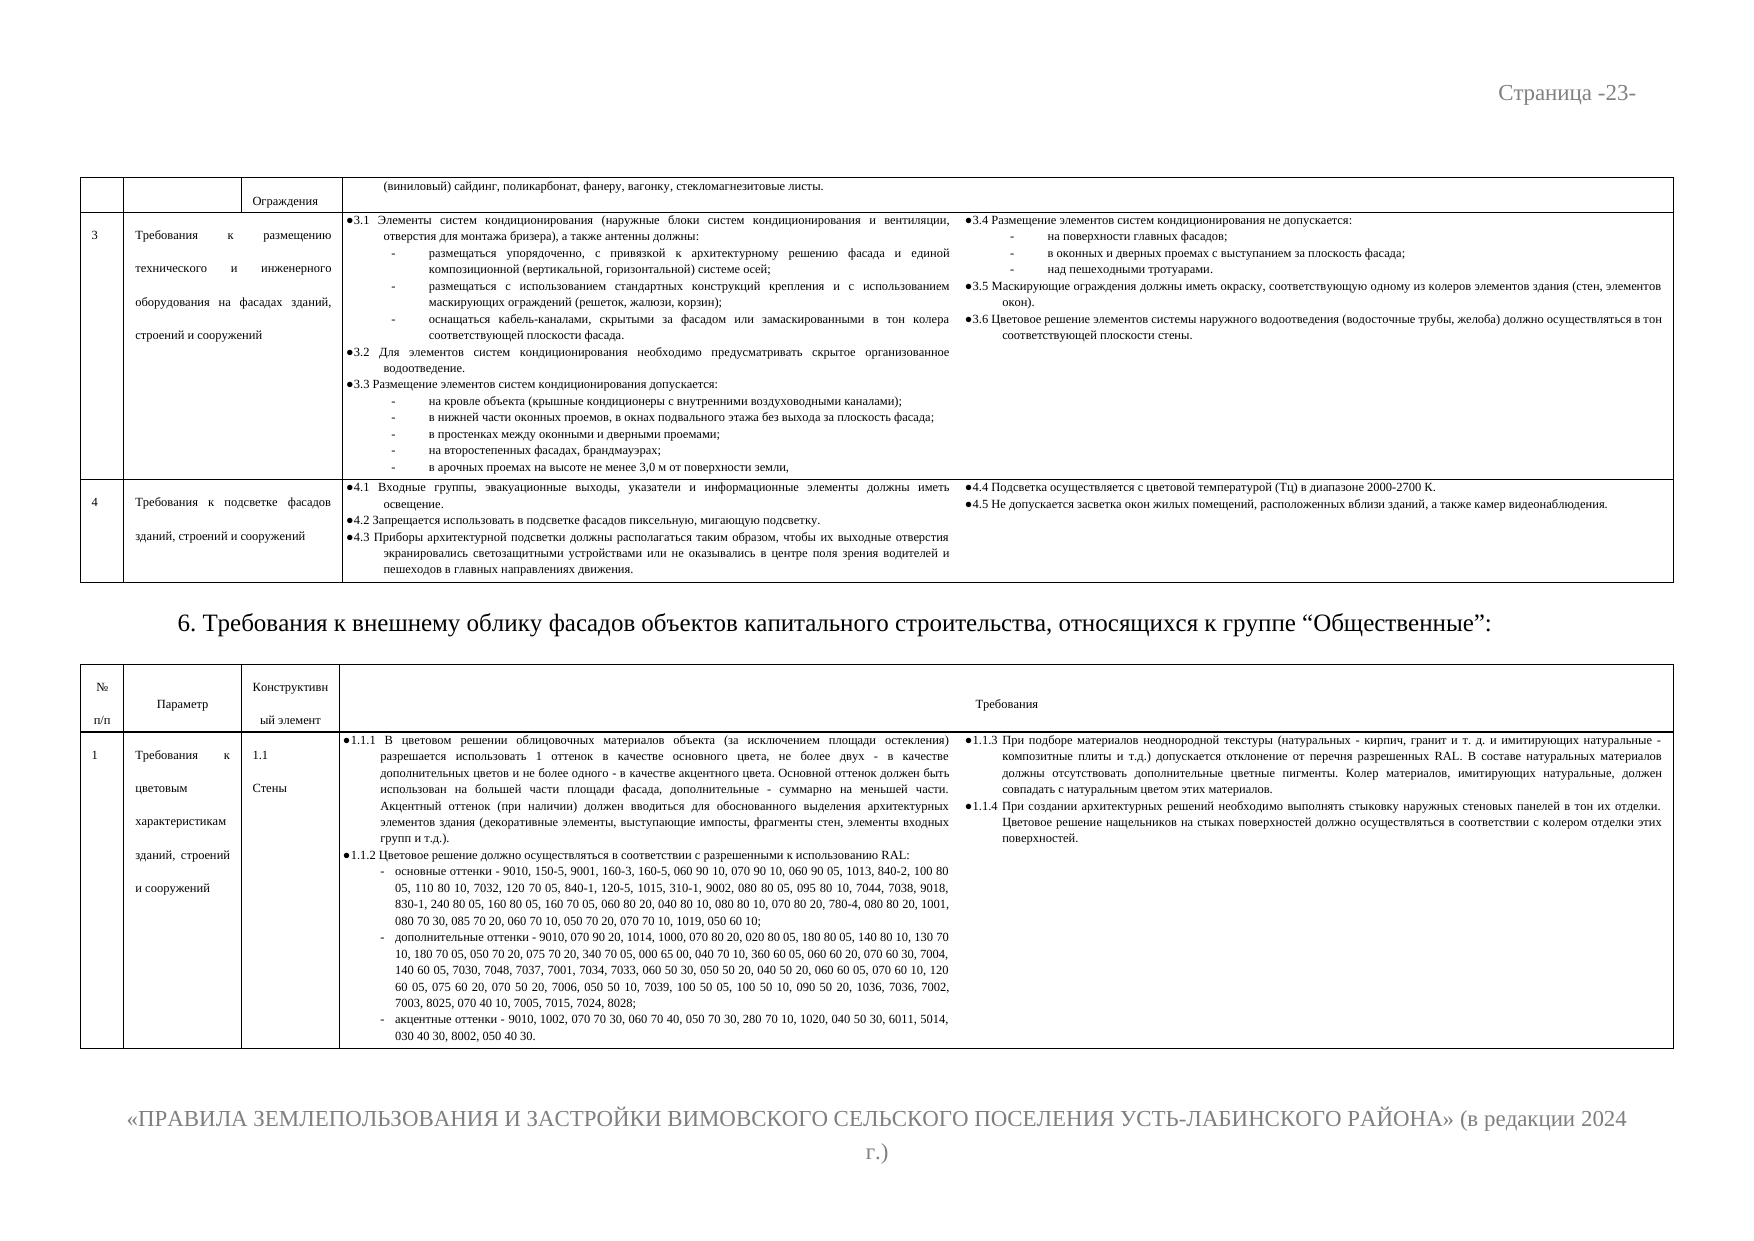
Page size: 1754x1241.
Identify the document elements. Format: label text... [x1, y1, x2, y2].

table_cell 4 [81, 480, 123, 582]
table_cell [343, 178, 961, 212]
table_cell 4.1 Входные группы, эвакуационные выходы, указатели и информационные элементы должны иметь освещение. 4.2 Запрещается использовать в подсветке фасадов пиксельную, мигающую подсветку. 4.3 Приборы архитектурной подсветки должны располагаться таким образом, чтобы их выходные отверстия экранировались светозащитными устройствами или не оказывались в центре поля зрения водителей и пешеходов в главных направлениях движения. [343, 480, 961, 582]
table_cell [124, 733, 241, 1048]
table_header Требования [340, 665, 1673, 731]
table_cell 2.7 Ограждения [242, 178, 342, 212]
table_header № п/п [81, 665, 123, 731]
table_cell 1.1.3 При подборе материалов неоднородной текстуры (натуральных - кирпич, гранит и т. д. и имитирующих натуральные - композитные плиты и т.д.) допускается отклонение от перечня разрешенных RAL. В составе натуральных материалов должны отсутствовать дополнительные цветные пигменты. Колер материалов, имитирующих натуральные, должен совпадать с натуральным цветом этих материалов. 1.1.4 При создании архитектурных решений необходимо выполнять стыковку наружных стеновых панелей в тон их отделки. Цветовое решение нащельников на стыках поверхностей должно осуществляться в соответствии с колером отделки этих поверхностей. [961, 733, 1673, 1048]
table_cell 4.4 Подсветка осуществляется с цветовой температурой (Тц) в диапазоне 2000-2700 К. 4.5 Не допускается засветка окон жилых помещений, расположенных вблизи зданий, а также камер видеонаблюдения. [961, 480, 1673, 582]
table_cell Требования к размещению технического и инженерного оборудования на фасадах зданий, строений и сооружений [124, 213, 342, 479]
table_cell 3 [81, 213, 123, 479]
table_cell Требования к подсветке фасадов зданий, строений и сооружений [124, 480, 342, 582]
table_cell 1.1 Стены [242, 733, 339, 1048]
table_header Параметр [124, 665, 241, 731]
table_cell 1 [81, 733, 123, 1048]
text 6. Требования к внешнему облику фасадов объектов капитального строительства, относящихся к группе “Общественные”: [118, 608, 1669, 636]
table_cell 1.1.1 В цветовом решении облицовочных материалов объекта (за исключением площади остекления) разрешается использовать 1 оттенок в качестве основного цвета, не более двух - в качестве дополнительных цветов и не более одного - в качестве акцентного цвета. Основной оттенок должен быть использован на большей части площади фасада, дополнительные - суммарно на меньшей части. Акцентный оттенок (при наличии) должен вводиться для обоснованного выделения архитектурных элементов здания (декоративные элементы, выступающие импосты, фрагменты стен, элементы входных групп и т.д.). 1.1.2 Цветовое решение должно осуществляться в соответствии с разрешенными к использованию RAL: основные оттенки - 9010, 150-5, 9001, 160-3, 160-5, 060 90 10, 070 90 10, 060 90 05, 1013, 840-2, 100 80 05, 110 80 10, 7032, 120 70 05, 840-1, 120-5, 1015, 310-1, 9002, 080 80 05, 095 80 10, 7044, 7038, 9018, 830-1, 240 80 05, 160 80 05, 160 70 05, 060 80 20, 040 80 10, 080 80 10, 070 80 20, 780-4, 080 80 20, 1001, 080 70 30, 085 70 20, 060 70 10, 050 70 20, 070 70 10, 1019, 050 60 10; дополнительные оттенки - 9010, 070 90 20, 1014, 1000, 070 80 20, 020 80 05, 180 80 05, 140 80 10, 130 70 10, 180 70 05, 050 70 20, 075 70 20, 340 70 05, 000 65 00, 040 70 10, 360 60 05, 060 60 20, 070 60 30, 7004, 140 60 05, 7030, 7048, 7037, 7001, 7034, 7033, 060 50 30, 050 50 20, 040 50 20, 060 60 05, 070 60 10, 120 60 05, 075 60 20, 070 50 20, 7006, 050 50 10, 7039, 100 50 05, 100 50 10, 090 50 20, 1036, 7036, 7002, 7003, 8025, 070 40 10, 7005, 7015, 7024, 8028; акцентные оттенки - 9010, 1002, 070 70 30, 060 70 40, 050 70 30, 280 70 10, 1020, 040 50 30, 6011, 5014, 030 40 30, 8002, 050 40 30. [340, 733, 961, 1048]
table_cell 3.4 Размещение элементов систем кондиционирования не допускается: на поверхности главных фасадов; в оконных и дверных проемах с выступанием за плоскость фасада; над пешеходными тротуарами. 3.5 Маскирующие ограждения должны иметь окраску, соответствующую одному из колеров элементов здания (стен, элементов окон). 3.6 Цветовое решение элементов системы наружного водоотведения (водосточные трубы, желоба) должно осуществляться в тон соответствующей плоскости стены. [961, 213, 1673, 479]
table_header Конструктивный элемент [242, 665, 339, 731]
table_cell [961, 178, 1673, 212]
table_cell 3.1 Элементы систем кондиционирования (наружные блоки систем кондиционирования и вентиляции, отверстия для монтажа бризера), а также антенны должны: размещаться упорядоченно, с привязкой к архитектурному решению фасада и единой композиционной (вертикальной, горизонтальной) системе осей; размещаться с использованием стандартных конструкций крепления и с использованием маскирующих ограждений (решеток, жалюзи, корзин); оснащаться кабель-каналами, скрытыми за фасадом или замаскированными в тон колера соответствующей плоскости фасада. 3.2 Для элементов систем кондиционирования необходимо предусматривать скрытое организованное водоотведение. 3.3 Размещение элементов систем кондиционирования допускается: на кровле объекта (крышные кондиционеры с внутренними воздуховодными каналами); в нижней части оконных проемов, в окнах подвального этажа без выхода за плоскость фасада; в простенках между оконными и дверными проемами; на второстепенных фасадах, брандмауэрах; в арочных проемах на высоте не менее 3,0 м от поверхности земли, [343, 213, 961, 479]
